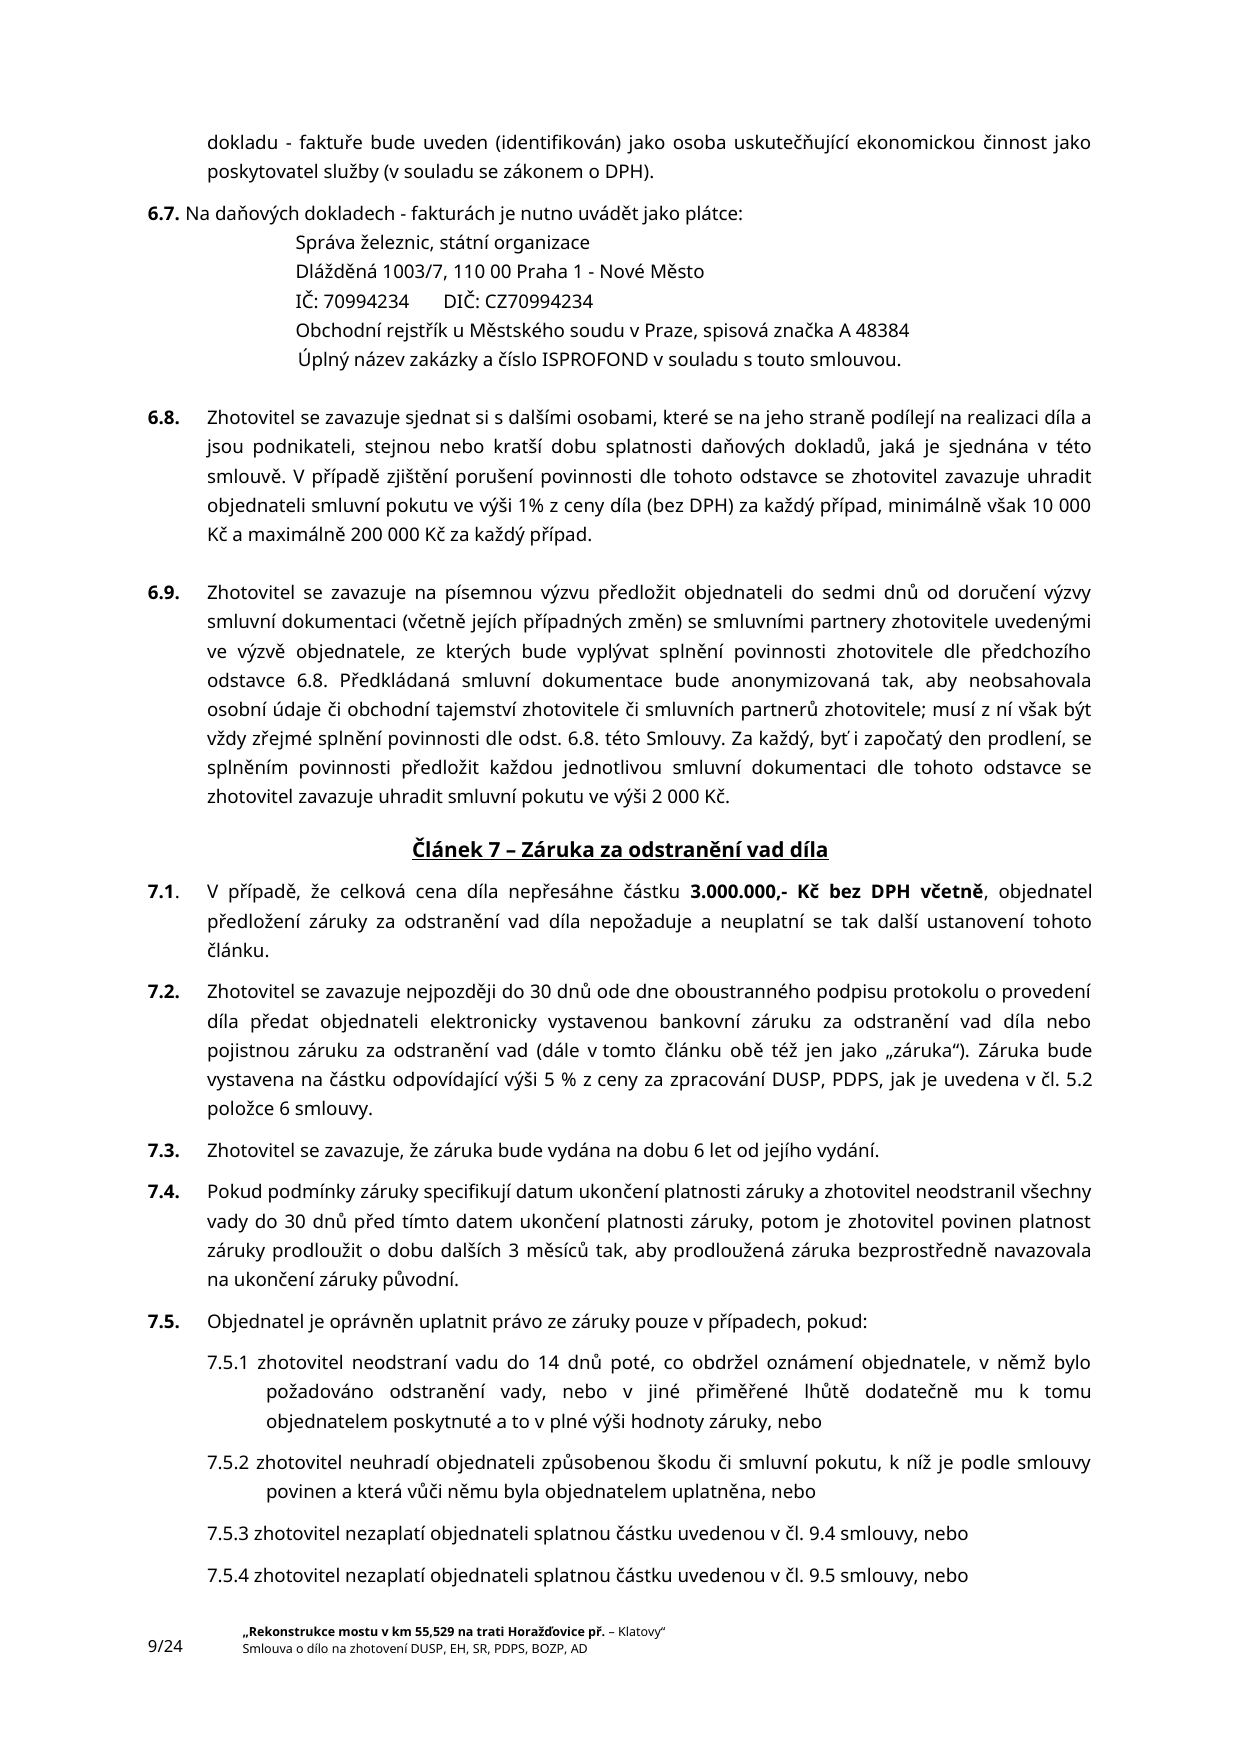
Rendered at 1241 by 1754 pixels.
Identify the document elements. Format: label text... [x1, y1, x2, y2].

text 7.5. Objednatel je oprávněn uplatnit právo ze záruky pouze v případech, pokud: [148, 1305, 1092, 1334]
text 7.2. Zhotovitel se zavazuje nejpozději do 30 dnů ode dne oboustranného podpisu protokolu o provedení díla předat objednateli elektronicky vystavenou bankovní záruku za odstranění vad díla nebo pojistnou záruku za odstranění vad (dále v tomto článku obě též jen jako „záruka“). Záruka bude vystavena na částku odpovídající výši 5 % z ceny za zpracování DUSP, PDPS, jak je uvedena v čl. 5.2 položce 6 smlouvy. [148, 976, 1092, 1121]
text Dlážděná 1003/7, 110 00 Praha 1 - Nové Město [148, 256, 1092, 285]
text Správa železnic, státní organizace [148, 226, 1092, 256]
text IČ: 70994234 DIČ: CZ70994234 [148, 285, 1092, 314]
text 6.7. Na daňových dokladech - fakturách je nutno uvádět jako plátce: [148, 197, 1092, 226]
text Obchodní rejstřík u Městského soudu v Praze, spisová značka A 48384 [148, 314, 1092, 343]
text 7.3. Zhotovitel se zavazuje, že záruka bude vydána na dobu 6 let od jejího vydání. [148, 1134, 1092, 1163]
text 6.8. Zhotovitel se zavazuje sjednat si s dalšími osobami, které se na jeho straně podílejí na realizaci díla a jsou podnikateli, stejnou nebo kratší dobu splatnosti daňových dokladů, jaká je sjednána v této smlouvě. V případě zjištění porušení povinnosti dle tohoto odstavce se zhotovitel zavazuje uhradit objednateli smluvní pokutu ve výši 1% z ceny díla (bez DPH) za každý případ, minimálně však 10 000 Kč a maximálně 200 000 Kč za každý případ. [148, 401, 1092, 547]
text Úplný název zakázky a číslo ISPROFOND v souladu s touto smlouvou. [148, 343, 1092, 372]
text 7.5.2 zhotovitel neuhradí objednateli způsobenou škodu či smluvní pokutu, k níž je podle smlouvy povinen a která vůči němu byla objednatelem uplatněna, nebo [207, 1446, 1092, 1505]
text 7.4. Pokud podmínky záruky specifikují datum ukončení platnosti záruky a zhotovitel neodstranil všechny vady do 30 dnů před tímto datem ukončení platnosti záruky, potom je zhotovitel povinen platnost záruky prodloužit o dobu dalších 3 měsíců tak, aby prodloužená záruka bezprostředně navazovala na ukončení záruky původní. [148, 1176, 1092, 1292]
text 6.9. Zhotovitel se zavazuje na písemnou výzvu předložit objednateli do sedmi dnů od doručení výzvy smluvní dokumentaci (včetně jejích případných změn) se smluvními partnery zhotovitele uvedenými ve výzvě objednatele, ze kterých bude vyplývat splnění povinnosti zhotovitele dle předchozího odstavce 6.8. Předkládaná smluvní dokumentace bude anonymizovaná tak, aby neobsahovala osobní údaje či obchodní tajemství zhotovitele či smluvních partnerů zhotovitele; musí z ní však být vždy zřejmé splnění povinnosti dle odst. 6.8. této Smlouvy. Za každý, byť i započatý den prodlení, se splněním povinnosti předložit každou jednotlivou smluvní dokumentaci dle tohoto odstavce se zhotovitel zavazuje uhradit smluvní pokutu ve výši 2 000 Kč. [148, 576, 1092, 810]
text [148, 126, 1092, 185]
text 7.5.3 zhotovitel nezaplatí objednateli splatnou částku uvedenou v čl. 9.4 smlouvy, nebo [148, 1517, 1092, 1546]
text 7.5.1 zhotovitel neodstraní vadu do 14 dnů poté, co obdržel oznámení objednatele, v němž bylo požadováno odstranění vady, nebo v jiné přiměřené lhůtě dodatečně mu k tomu objednatelem poskytnuté a to v plné výši hodnoty záruky, nebo [207, 1346, 1092, 1434]
text 7.5.4 zhotovitel nezaplatí objednateli splatnou částku uvedenou v čl. 9.5 smlouvy, nebo [148, 1559, 1092, 1588]
text 7.1. V případě, že celková cena díla nepřesáhne částku 3.000.000,- Kč bez DPH včetně, objednatel předložení záruky za odstranění vad díla nepožaduje a neuplatní se tak další ustanovení tohoto článku. [148, 876, 1092, 963]
subtitle Článek 7 – Záruka za odstranění vad díla [148, 835, 1092, 863]
